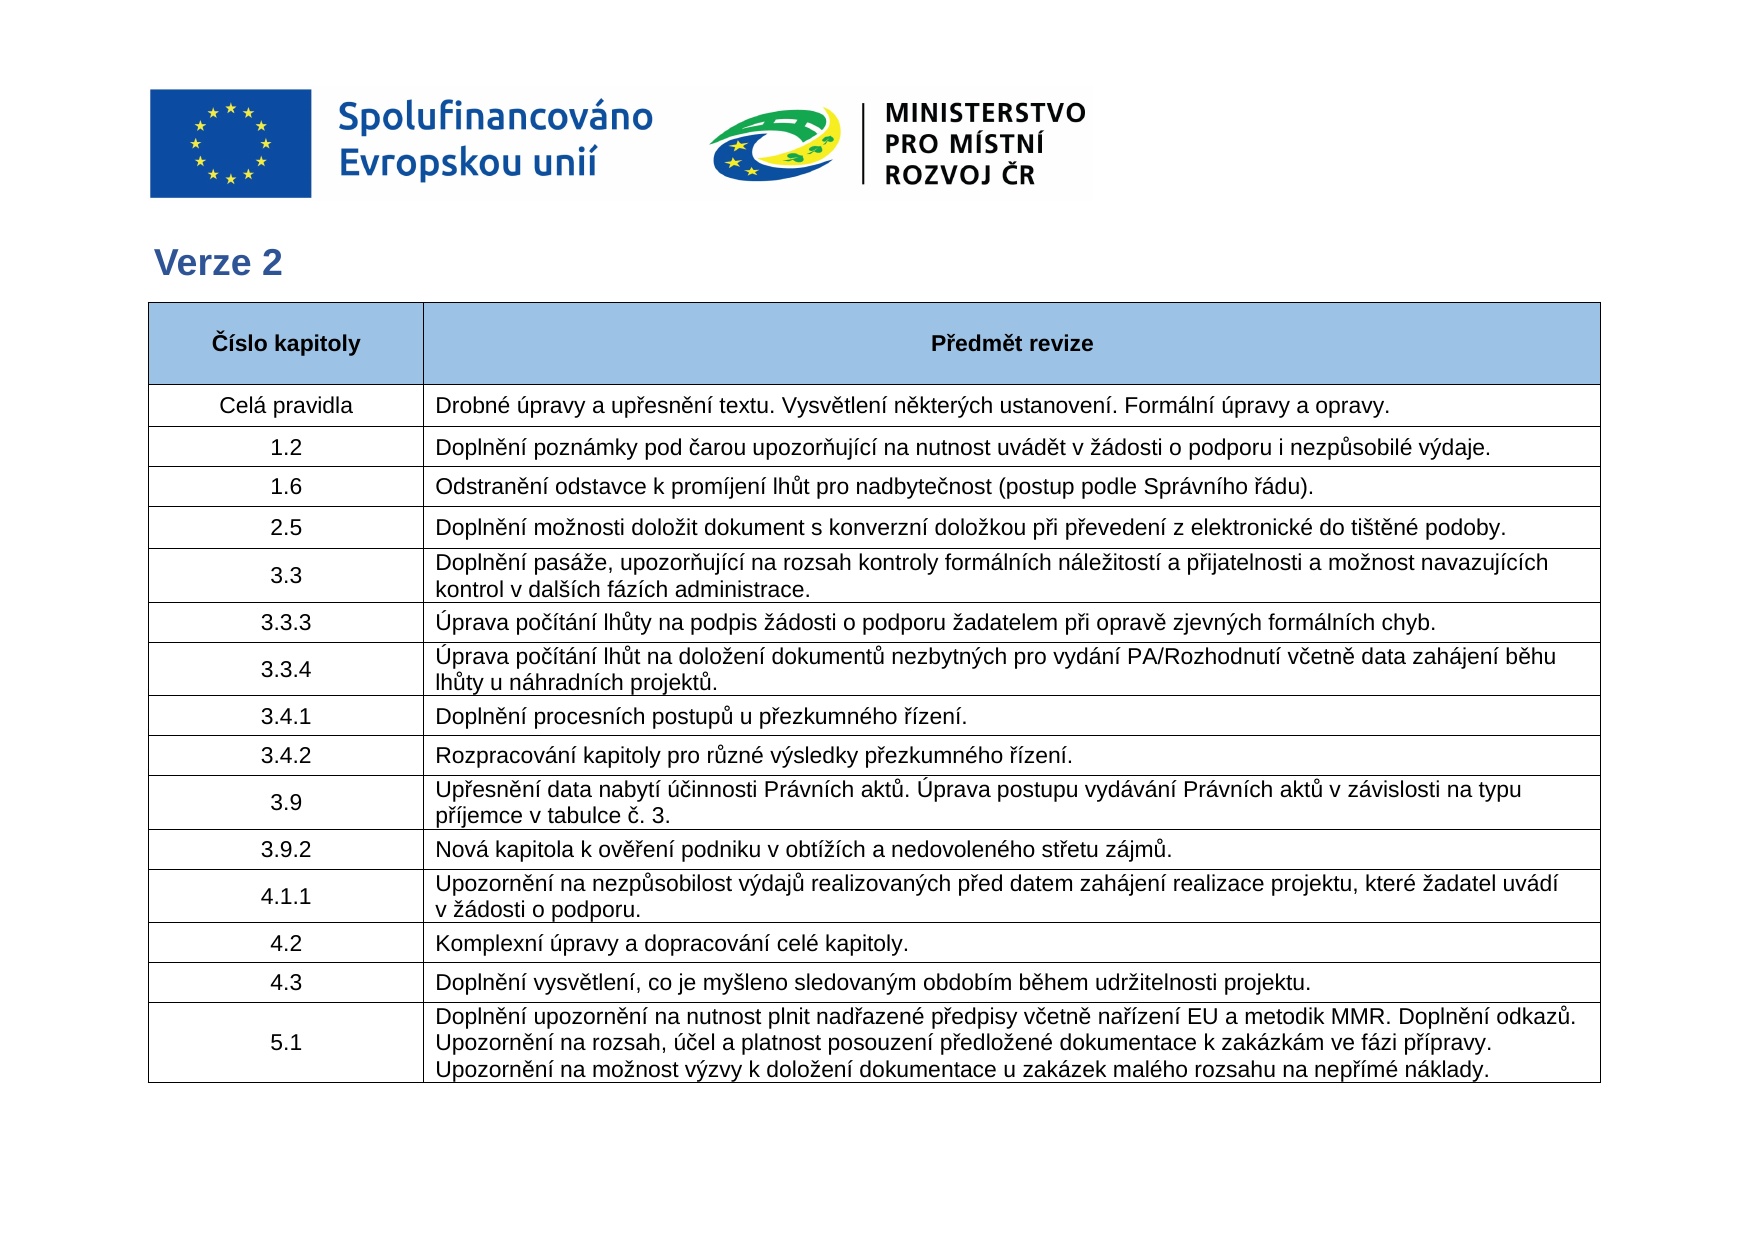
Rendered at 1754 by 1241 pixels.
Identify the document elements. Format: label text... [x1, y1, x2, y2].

subtitle Verze 2 [153, 241, 1606, 284]
table_cell 3.9.2 [149, 830, 423, 868]
picture [147, 86, 1093, 201]
table_cell 3.9 [149, 776, 423, 829]
table_cell Komplexní úpravy a dopracování celé kapitoly. [424, 923, 1600, 962]
table_cell 5.1 [149, 1003, 423, 1082]
table_cell 3.4.2 [149, 736, 423, 775]
table_cell 4.2 [149, 923, 423, 962]
table_cell 3.3 [149, 549, 423, 602]
table_cell Nová kapitola k ověření podniku v obtížích a nedovoleného střetu zájmů. [424, 830, 1600, 868]
table_cell 4.1.1 [149, 870, 423, 922]
table_cell Doplnění možnosti doložit dokument s konverzní doložkou při převedení z elektronické do tištěné podoby. [424, 507, 1600, 548]
table_cell Doplnění upozornění na nutnost plnit nadřazené předpisy včetně nařízení EU a metodik MMR. Doplnění odkazů. Upozornění na rozsah, účel a platnost posouzení předložené dokumentace k zakázkám ve fázi přípravy. Upozornění na možnost výzvy k doložení dokumentace u zakázek malého rozsahu na nepřímé náklady. [424, 1003, 1600, 1082]
table_cell 3.3.4 [149, 643, 423, 695]
table_cell Rozpracování kapitoly pro různé výsledky přezkumného řízení. [424, 736, 1600, 775]
table_header Číslo kapitoly [149, 303, 423, 384]
table_cell 2.5 [149, 507, 423, 548]
table_header Předmět revize [424, 303, 1600, 384]
table_cell Upřesnění data nabytí účinnosti Právních aktů. Úprava postupu vydávání Právních aktů v závislosti na typu příjemce v tabulce č. 3. [424, 776, 1600, 829]
table_cell Doplnění poznámky pod čarou upozorňující na nutnost uvádět v žádosti o podporu i nezpůsobilé výdaje. [424, 427, 1600, 466]
table_cell Úprava počítání lhůty na podpis žádosti o podporu žadatelem při opravě zjevných formálních chyb. [424, 603, 1600, 642]
table_cell Drobné úpravy a upřesnění textu. Vysvětlení některých ustanovení. Formální úpravy a opravy. [424, 385, 1600, 426]
table_cell 1.2 [149, 427, 423, 466]
table_cell Úprava počítání lhůt na doložení dokumentů nezbytných pro vydání PA/Rozhodnutí včetně data zahájení běhu lhůty u náhradních projektů. [424, 643, 1600, 695]
table_cell Celá pravidla [149, 385, 423, 426]
table_cell 4.3 [149, 963, 423, 1002]
table_cell Upozornění na nezpůsobilost výdajů realizovaných před datem zahájení realizace projektu, které žadatel uvádí v žádosti o podporu. [424, 870, 1600, 922]
table_cell 3.3.3 [149, 603, 423, 642]
table_cell Doplnění vysvětlení, co je myšleno sledovaným obdobím během udržitelnosti projektu. [424, 963, 1600, 1002]
table_cell Doplnění pasáže, upozorňující na rozsah kontroly formálních náležitostí a přijatelnosti a možnost navazujících kontrol v dalších fázích administrace. [424, 549, 1600, 602]
table_cell 3.4.1 [149, 696, 423, 735]
table_cell Odstranění odstavce k promíjení lhůt pro nadbytečnost (postup podle Správního řádu). [424, 467, 1600, 506]
table_cell 1.6 [149, 467, 423, 506]
table_cell Doplnění procesních postupů u přezkumného řízení. [424, 696, 1600, 735]
